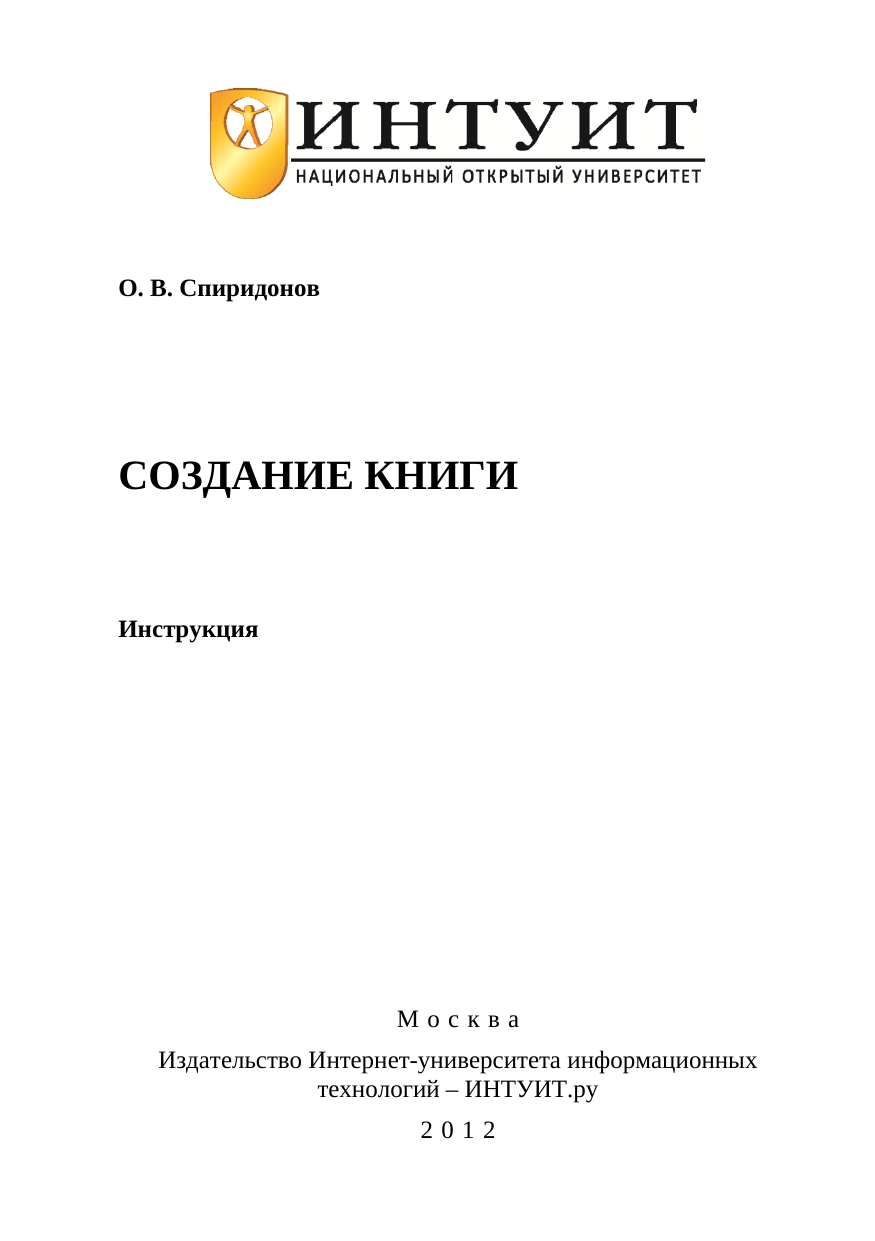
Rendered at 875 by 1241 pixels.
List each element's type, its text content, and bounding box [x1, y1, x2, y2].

text Инструкция [118, 614, 797, 643]
picture [210, 88, 706, 199]
text СОЗДАНИЕ КНИГИ [118, 450, 797, 498]
text О. В. Спиридонов [118, 273, 797, 302]
